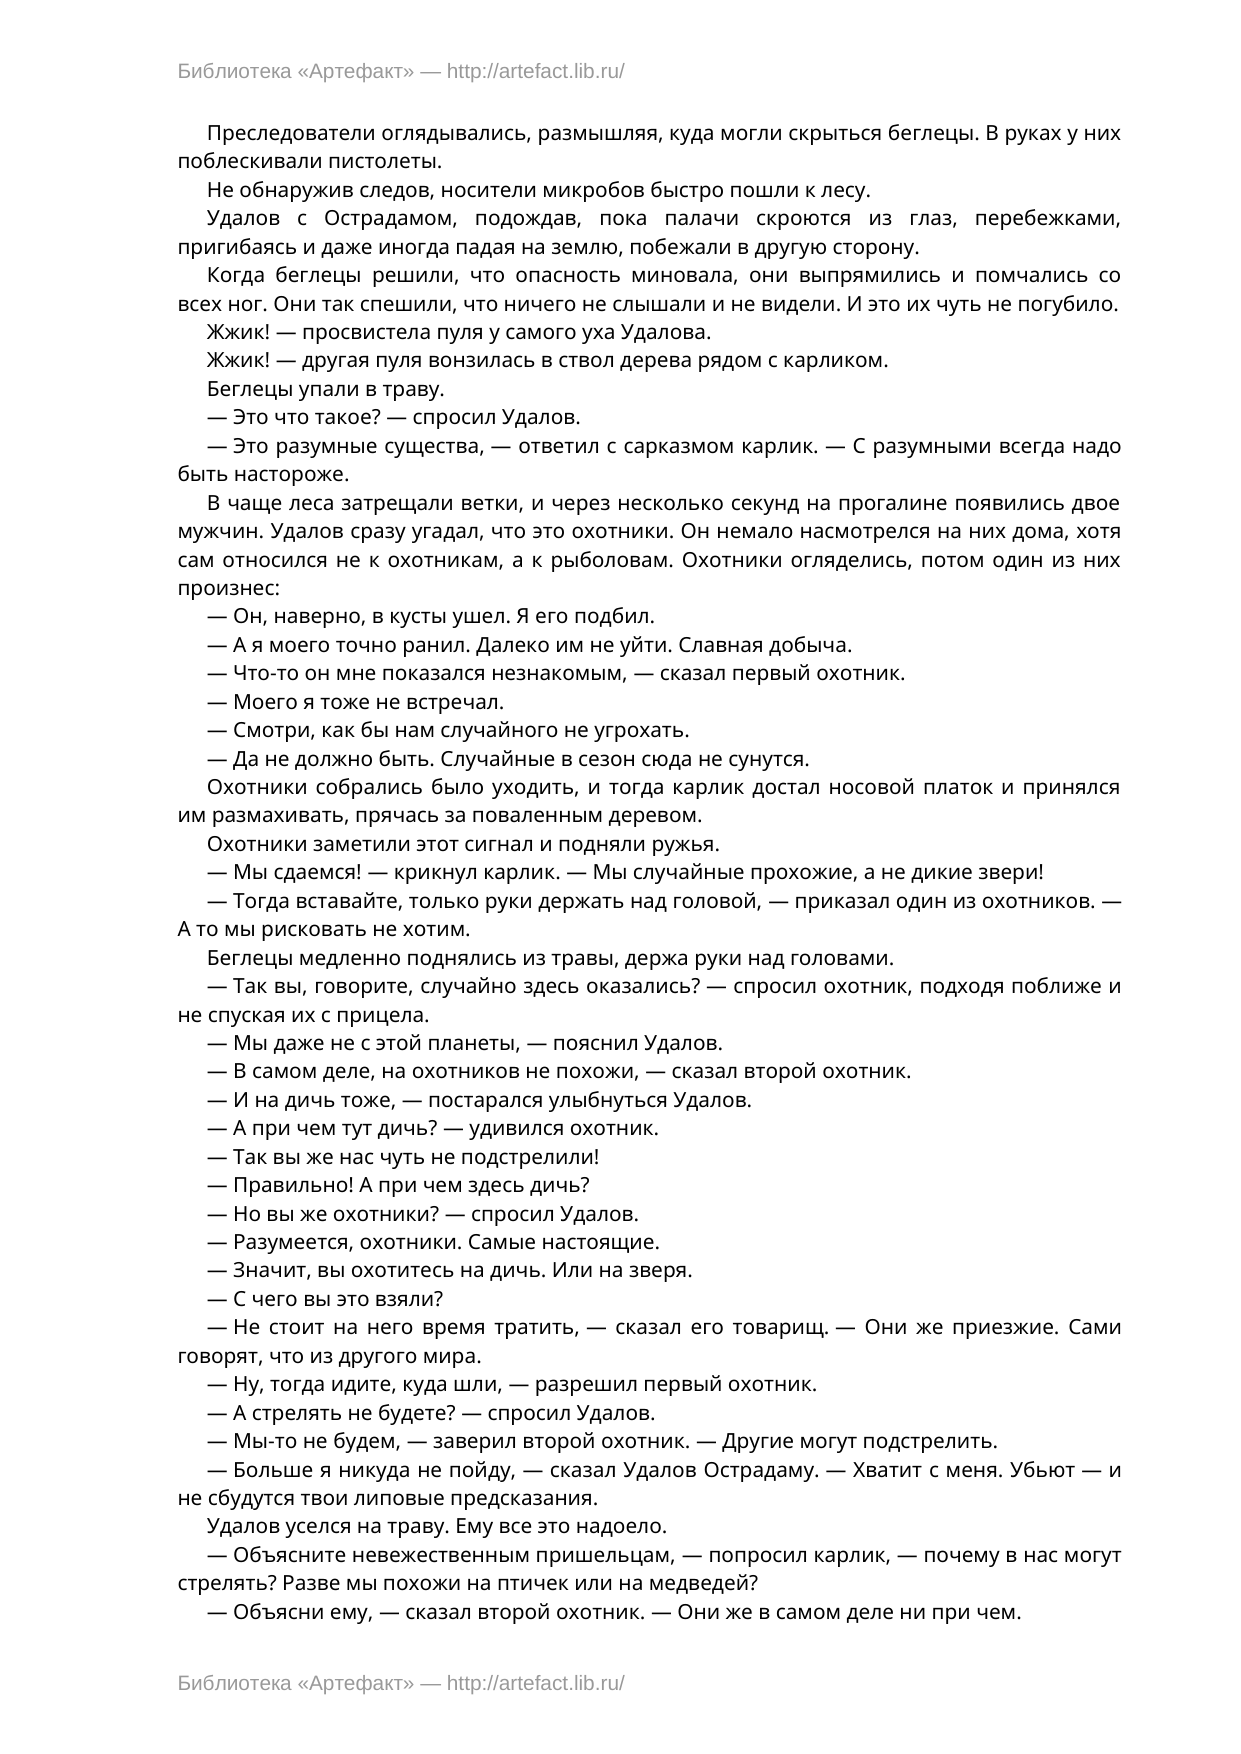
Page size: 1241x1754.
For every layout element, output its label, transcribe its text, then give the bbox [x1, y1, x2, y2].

text — Это разумные существа, — ответил с сарказмом карлик. — С разумными всегда надо быть настороже. [177, 431, 1122, 488]
text — Но вы же охотники? — спросил Удалов. [177, 1199, 1122, 1227]
text Беглецы упали в траву. [177, 374, 1122, 402]
text Преследователи оглядывались, размышляя, куда могли скрыться беглецы. В руках у них поблескивали пистолеты. [177, 118, 1122, 175]
text — Мы-то не будем, — заверил второй охотник. — Другие могут подстрелить. [177, 1426, 1122, 1455]
text — Объясни ему, — сказал второй охотник. — Они же в самом деле ни при чем. [177, 1597, 1122, 1625]
text Удалов с Острадамом, подождав, пока палачи скроются из глаз, перебежками, пригибаясь и даже иногда падая на землю, побежали в другую сторону. [177, 203, 1122, 260]
text — А стрелять не будете? — спросил Удалов. [177, 1398, 1122, 1426]
text — Объясните невежественным пришельцам, — попросил карлик, — почему в нас могут стрелять? Разве мы похожи на птичек или на медведей? [177, 1540, 1122, 1597]
text — Значит, вы охотитесь на дичь. Или на зверя. [177, 1256, 1122, 1284]
text — Он, наверно, в кусты ушел. Я его подбил. [177, 602, 1122, 630]
text — Тогда вставайте, только руки держать над головой, — приказал один из охотников. — А то мы рисковать не хотим. [177, 886, 1122, 943]
text — Что-то он мне показался незнакомым, — сказал первый охотник. [177, 658, 1122, 687]
text В чаще леса затрещали ветки, и через несколько секунд на прогалине появились двое мужчин. Удалов сразу угадал, что это охотники. Он немало насмотрелся на них дома, хотя сам относился не к охотникам, а к рыболовам. Охотники огляделись, потом один из них произнес: [177, 488, 1122, 602]
text — И на дичь тоже, — постарался улыбнуться Удалов. [177, 1085, 1122, 1113]
text — Моего я тоже не встречал. [177, 687, 1122, 715]
text — А при чем тут дичь? — удивился охотник. [177, 1113, 1122, 1142]
text — В самом деле, на охотников не похожи, — сказал второй охотник. [177, 1057, 1122, 1085]
text Жжик! — просвистела пуля у самого уха Удалова. [177, 317, 1122, 346]
text — Ну, тогда идите, куда шли, — разрешил первый охотник. [177, 1369, 1122, 1398]
text — Мы сдаемся! — крикнул карлик. — Мы случайные прохожие, а не дикие звери! [177, 857, 1122, 886]
text Жжик! — другая пуля вонзилась в ствол дерева рядом с карликом. [177, 346, 1122, 374]
text — Так вы, говорите, случайно здесь оказались? — спросил охотник, подходя поближе и не спуская их с прицела. [177, 971, 1122, 1028]
text Охотники собрались было уходить, и тогда карлик достал носовой платок и принялся им размахивать, прячась за поваленным деревом. [177, 772, 1122, 829]
text — Да не должно быть. Случайные в сезон сюда не сунутся. [177, 744, 1122, 772]
text — Не стоит на него время тратить, — сказал его товарищ. — Они же приезжие. Сами говорят, что из другого мира. [177, 1312, 1122, 1369]
text — Правильно! А при чем здесь дичь? [177, 1170, 1122, 1199]
text — Больше я никуда не пойду, — сказал Удалов Острадаму. — Хватит с меня. Убьют — и не сбудутся твои липовые предсказания. [177, 1455, 1122, 1512]
text — Смотри, как бы нам случайного не угрохать. [177, 715, 1122, 744]
text Когда беглецы решили, что опасность миновала, они выпрямились и помчались со всех ног. Они так спешили, что ничего не слышали и не видели. И это их чуть не погубило. [177, 260, 1122, 317]
text — С чего вы это взяли? [177, 1284, 1122, 1312]
text Не обнаружив следов, носители микробов быстро пошли к лесу. [177, 175, 1122, 203]
text — Это что такое? — спросил Удалов. [177, 402, 1122, 431]
text — А я моего точно ранил. Далеко им не уйти. Славная добыча. [177, 630, 1122, 658]
text — Так вы же нас чуть не подстрелили! [177, 1142, 1122, 1170]
text — Разумеется, охотники. Самые настоящие. [177, 1227, 1122, 1256]
text Беглецы медленно поднялись из травы, держа руки над головами. [177, 943, 1122, 971]
text Удалов уселся на траву. Ему все это надоело. [177, 1512, 1122, 1540]
text — Мы даже не с этой планеты, — пояснил Удалов. [177, 1028, 1122, 1057]
text Охотники заметили этот сигнал и подняли ружья. [177, 829, 1122, 857]
